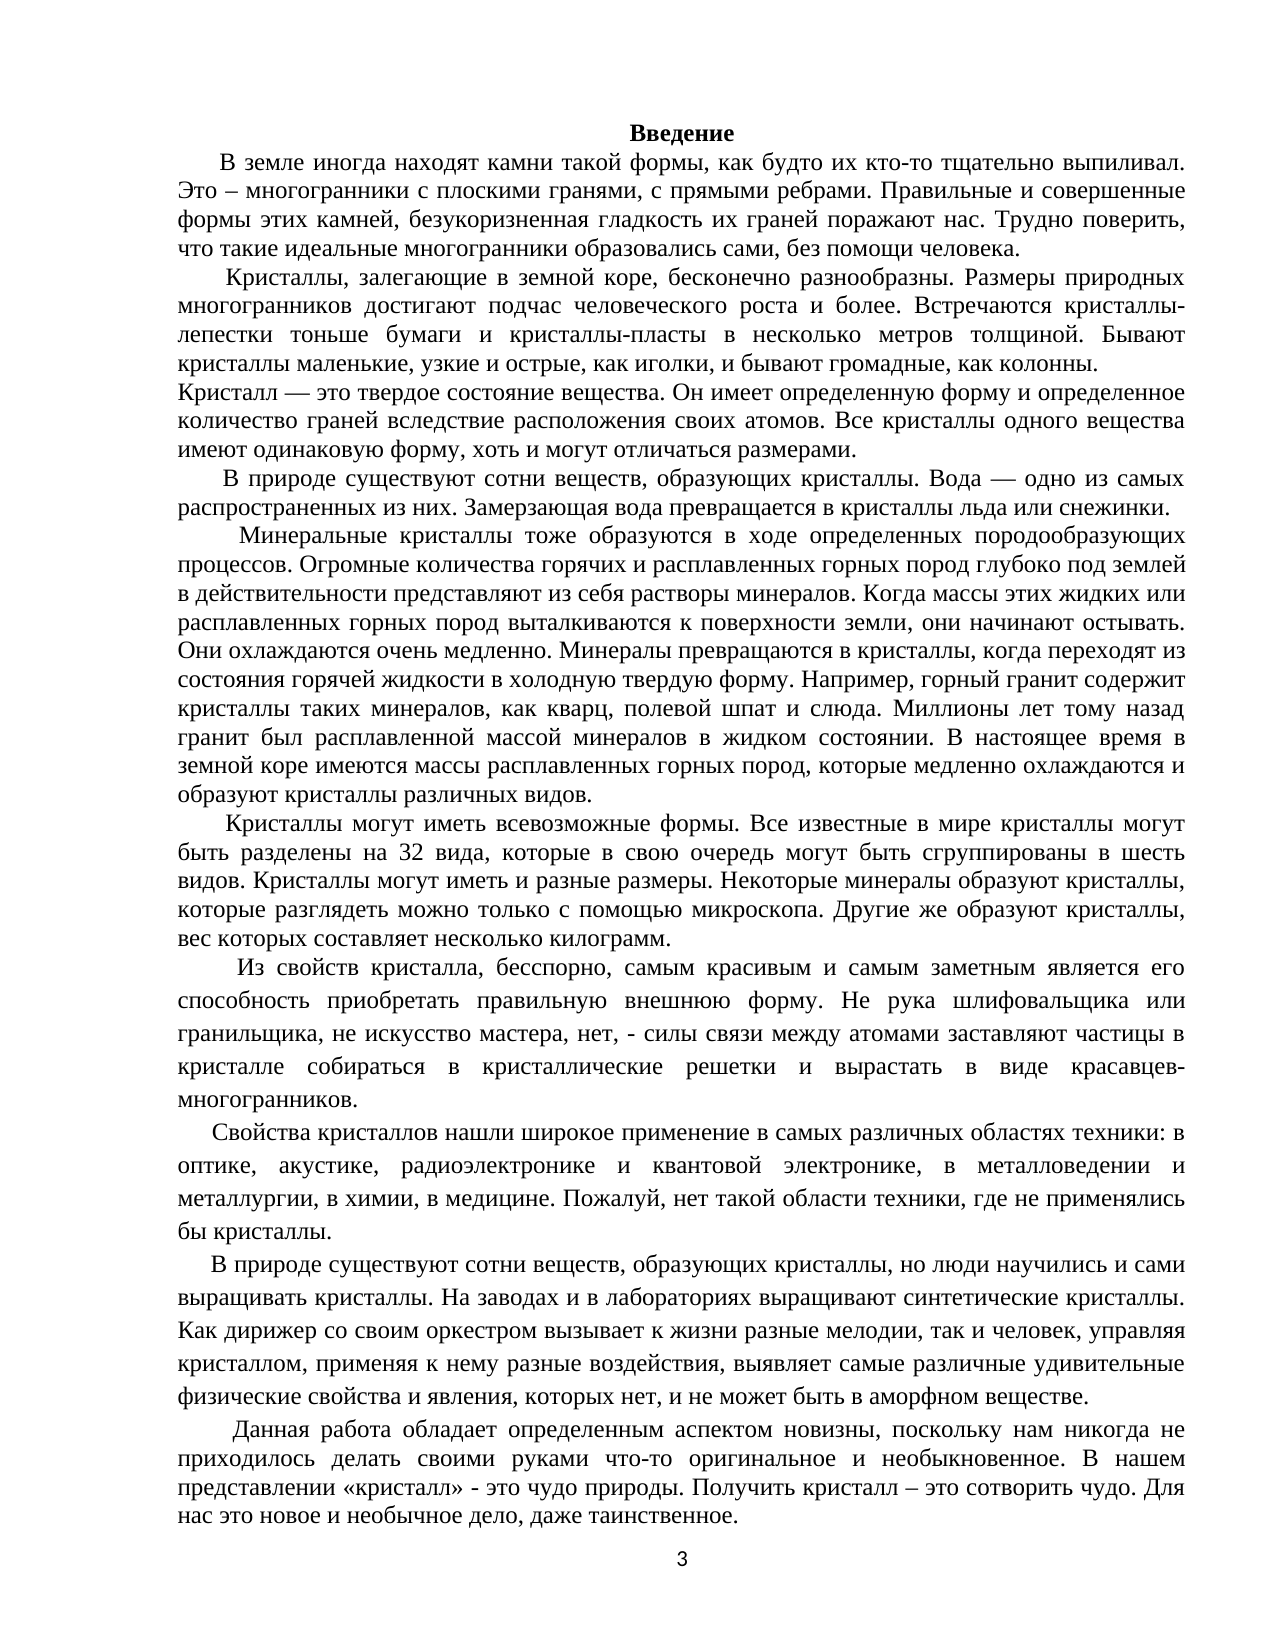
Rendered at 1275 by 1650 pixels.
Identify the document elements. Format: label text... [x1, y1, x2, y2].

text Данная работа обладает определенным аспектом новизны, поскольку нам никогда не приходилось делать своими руками что-то оригинальное и необыкновенное. В нашем представлении «кристалл» - это чудо природы. Получить кристалл – это сотворить чудо. Для нас это новое и необычное дело, даже таинственное. [177, 1414, 1186, 1529]
text В земле иногда находят камни такой формы, как будто их кто-то тщательно выпиливал. Это – многогранники с плоскими гранями, с прямыми ребрами. Правильные и совершенные формы этих камней, безукоризненная гладкость их граней поражают нас. Трудно поверить, что такие идеальные многогранники образовались сами, без помощи человека. [177, 147, 1186, 262]
text В природе существуют сотни веществ, образующих кристаллы, но люди научились и сами выращивать кристаллы. На заводах и в лабораториях выращивают синтетические кристаллы. Как дирижер со своим оркестром вызывает к жизни разные мелодии, так и человек, управляя кристаллом, применяя к нему разные воздействия, выявляет самые различные удивительные физические свойства и явления, которых нет, и не может быть в аморфном веществе. [177, 1249, 1186, 1410]
text Введение [177, 118, 1186, 147]
text В природе существуют сотни веществ, образующих кристаллы. Вода — одно из самых распространенных из них. Замерзающая вода превращается в кристаллы льда или снежинки. [177, 463, 1186, 521]
text Кристаллы, залегающие в земной коре, бесконечно разнообразны. Размеры природных многогранников достигают подчас человеческого роста и более. Встречаются кристаллы- лепестки тоньше бумаги и кристаллы-пласты в несколько метров толщиной. Бывают кристаллы маленькие, узкие и острые, как иголки, и бывают громадные, как колонны. Кристалл — это твердое состояние вещества. Он имеет определенную форму и определенное количество граней вследствие расположения своих атомов. Все кристаллы одного вещества имеют одинаковую форму, хоть и могут отличаться размерами. [177, 262, 1186, 463]
text Из свойств кристалла, бесспорно, самым красивым и самым заметным является его способность приобретать правильную внешнюю форму. Не рука шлифовальщика или гранильщика, не искусство мастера, нет, - силы связи между атомами заставляют частицы в кристалле собираться в кристаллические решетки и вырастать в виде красавцев-многогранников. [177, 952, 1186, 1113]
text Минеральные кристаллы тоже образуются в ходе определенных породообразующих процессов. Огромные количества горячих и расплавленных горных пород глубоко под землей в действительности представляют из себя растворы минералов. Когда массы этих жидких или расплавленных горных пород выталкиваются к поверхности земли, они начинают остывать. Они охлаждаются очень медленно. Минералы превращаются в кристаллы, когда переходят из состояния горячей жидкости в холодную твердую форму. Например, горный гранит содержит кристаллы таких минералов, как кварц, полевой шпат и слюда. Миллионы лет тому назад гранит был расплавленной массой минералов в жидком состоянии. В настоящее время в земной коре имеются массы расплавленных горных пород, которые медленно охлаждаются и образуют кристаллы различных видов. [177, 521, 1186, 808]
text Кристаллы могут иметь всевозможные формы. Все известные в мире кристаллы могут быть разделены на 32 вида, которые в свою очередь могут быть сгруппированы в шесть видов. Кристаллы могут иметь и разные размеры. Некоторые минералы образуют кристаллы, которые разглядеть можно только с помощью микроскопа. Другие же образуют кристаллы, вес которых составляет несколько килограмм. [177, 808, 1186, 952]
text Свойства кристаллов нашли широкое применение в самых различных областях техники: в оптике, акустике, радиоэлектронике и квантовой электронике, в металловедении и металлургии, в химии, в медицине. Пожалуй, нет такой области техники, где не применялись бы кристаллы. [177, 1117, 1186, 1245]
